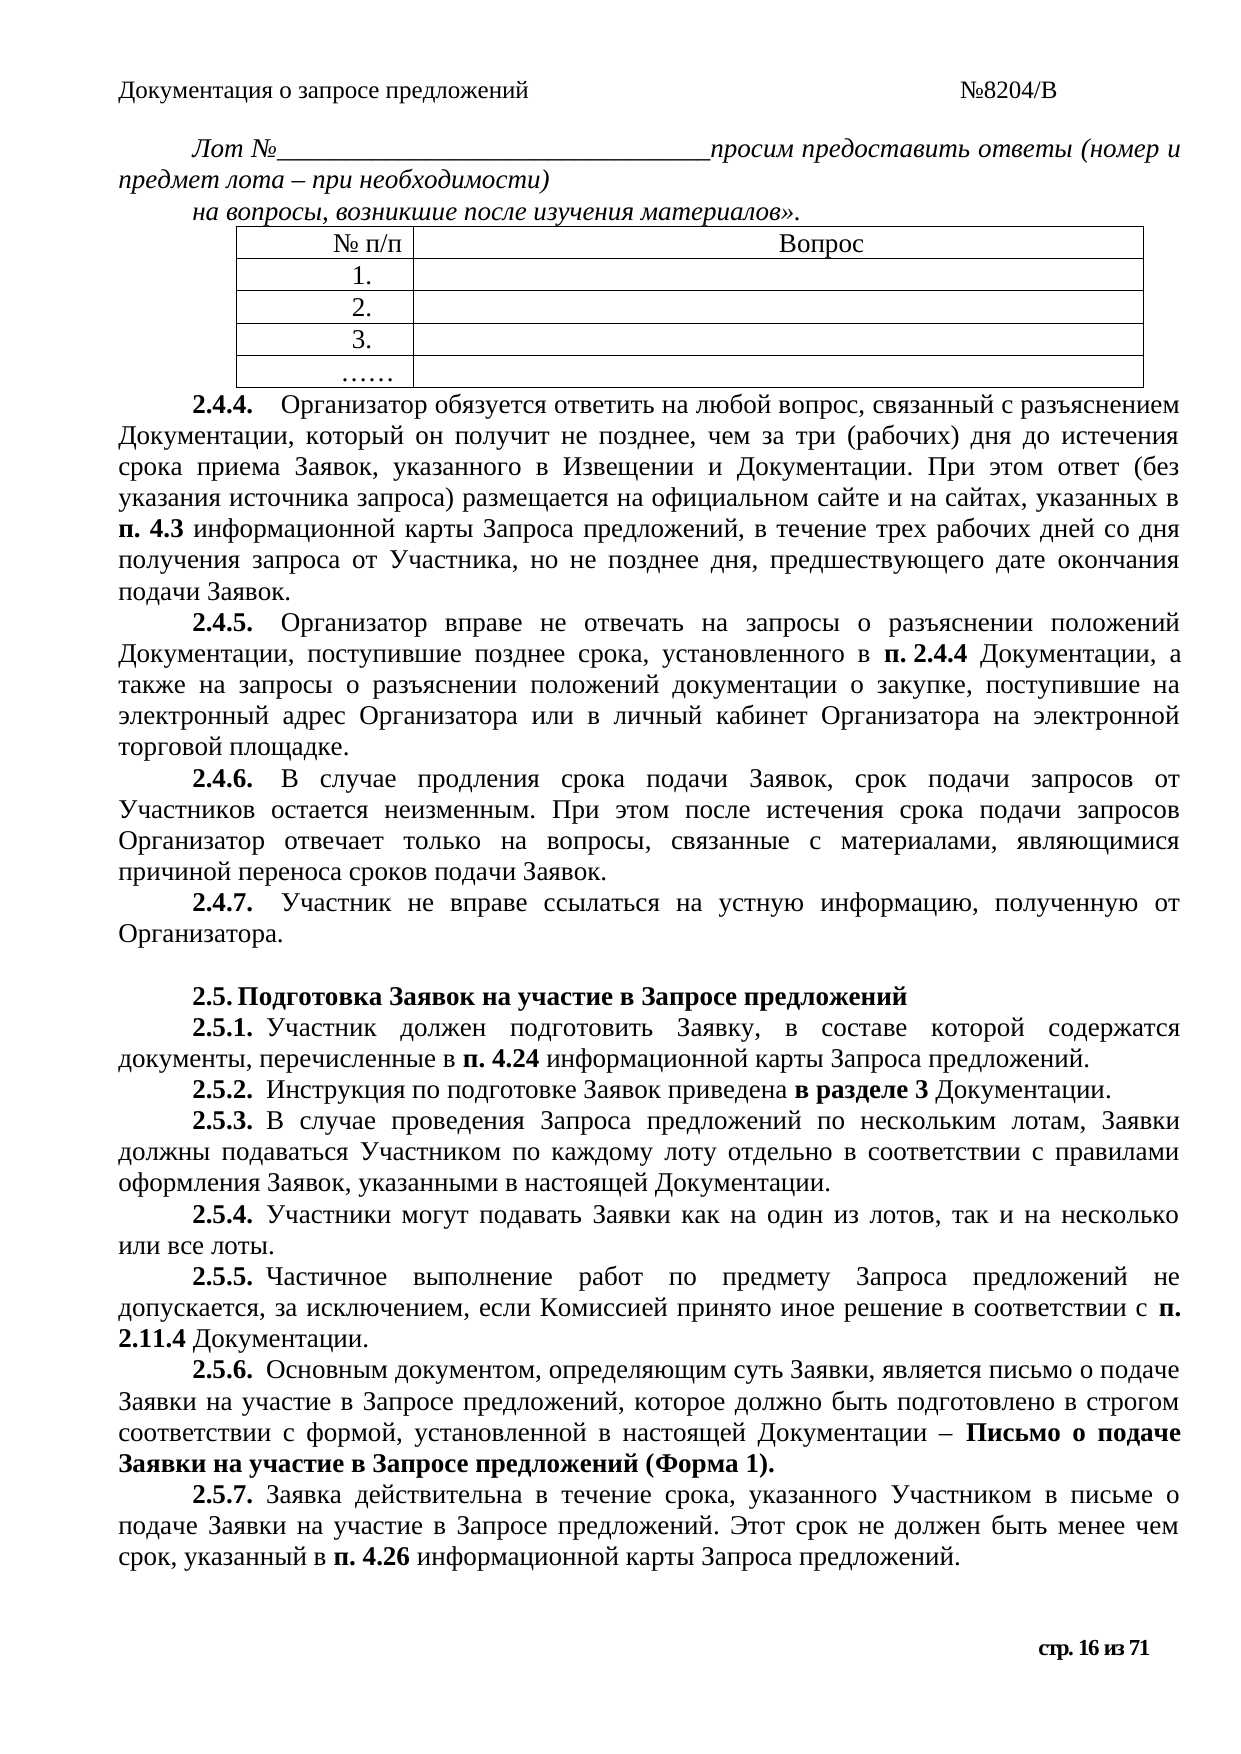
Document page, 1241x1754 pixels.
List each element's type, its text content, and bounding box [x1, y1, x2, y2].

table_header № п/п [237, 227, 413, 258]
list В случае проведения Запроса предложений по нескольким лотам, Заявки должны подаваться Участником по каждому лоту отдельно в соответствии с правилами оформления Заявок, указанными в настоящей Документации. [118, 1104, 1181, 1198]
table_cell [414, 324, 1143, 355]
table_cell [414, 291, 1143, 322]
list Заявка действительна в течение срока, указанного Участником в письме о подаче Заявки на участие в Запросе предложений. Этот срок не должен быть менее чем срок, указанный в п. 4.26 информационной карты Запроса предложений. [118, 1478, 1181, 1571]
list Основным документом, определяющим суть Заявки, является письмо о подаче Заявки на участие в Запросе предложений, которое должно быть подготовлено в строгом соответствии с формой, установленной в настоящей Документации – Письмо о подаче Заявки на участие в Запросе предложений (Форма 1). [118, 1353, 1181, 1478]
table_cell [414, 259, 1143, 290]
table_cell [414, 356, 1143, 387]
list Организатор обязуется ответить на любой вопрос, связанный с разъяснением Документации, который он получит не позднее, чем за три (рабочих) дня до истечения срока приема Заявок, указанного в Извещении и Документации. При этом ответ (без указания источника запроса) размещается на официальном сайте и на сайтах, указанных в п. 4.3 информационной карты Запроса предложений, в течение трех рабочих дней со дня получения запроса от Участника, но не позднее дня, предшествующего дате окончания подачи Заявок. [118, 388, 1181, 606]
list Участник не вправе ссылаться на устную информацию, полученную от Организатора. [118, 886, 1181, 948]
table_header Вопрос [414, 227, 1143, 258]
list Частичное выполнение работ по предмету Запроса предложений не допускается, за исключением, если Комиссией принято иное решение в соответствии с п. 2.11.4 Документации. [118, 1260, 1181, 1353]
text на вопросы, возникшие после изучения материалов». [118, 195, 1181, 226]
list Инструкция по подготовке Заявок приведена в разделе 3 Документации. [118, 1073, 1181, 1104]
table_cell …… [237, 356, 413, 387]
list Участник должен подготовить Заявку, в составе которой содержатся документы, перечисленные в п. 4.24 информационной карты Запроса предложений. [118, 1011, 1181, 1073]
table_cell 1. [237, 259, 413, 290]
list В случае продления срока подачи Заявок, срок подачи запросов от Участников остается неизменным. При этом после истечения срока подачи запросов Организатор отвечает только на вопросы, связанные с материалами, являющимися причиной переноса сроков подачи Заявок. [118, 762, 1181, 886]
text Лот №________________________________просим предоставить ответы (номер и предмет лота – при необходимости) [118, 132, 1181, 195]
list Организатор вправе не отвечать на запросы о разъяснении положений Документации, поступившие позднее срока, установленного в п. 2.4.4 Документации, а также на запросы о разъяснении положений документации о закупке, поступившие на электронный адрес Организатора или в личный кабинет Организатора на электронной торговой площадке. [118, 606, 1181, 762]
table_cell 3. [237, 324, 413, 355]
subtitle Подготовка Заявок на участие в Запросе предложений [118, 980, 1181, 1011]
table_cell 2. [237, 291, 413, 322]
list Участники могут подавать Заявки как на один из лотов, так и на несколько или все лоты. [118, 1198, 1181, 1260]
